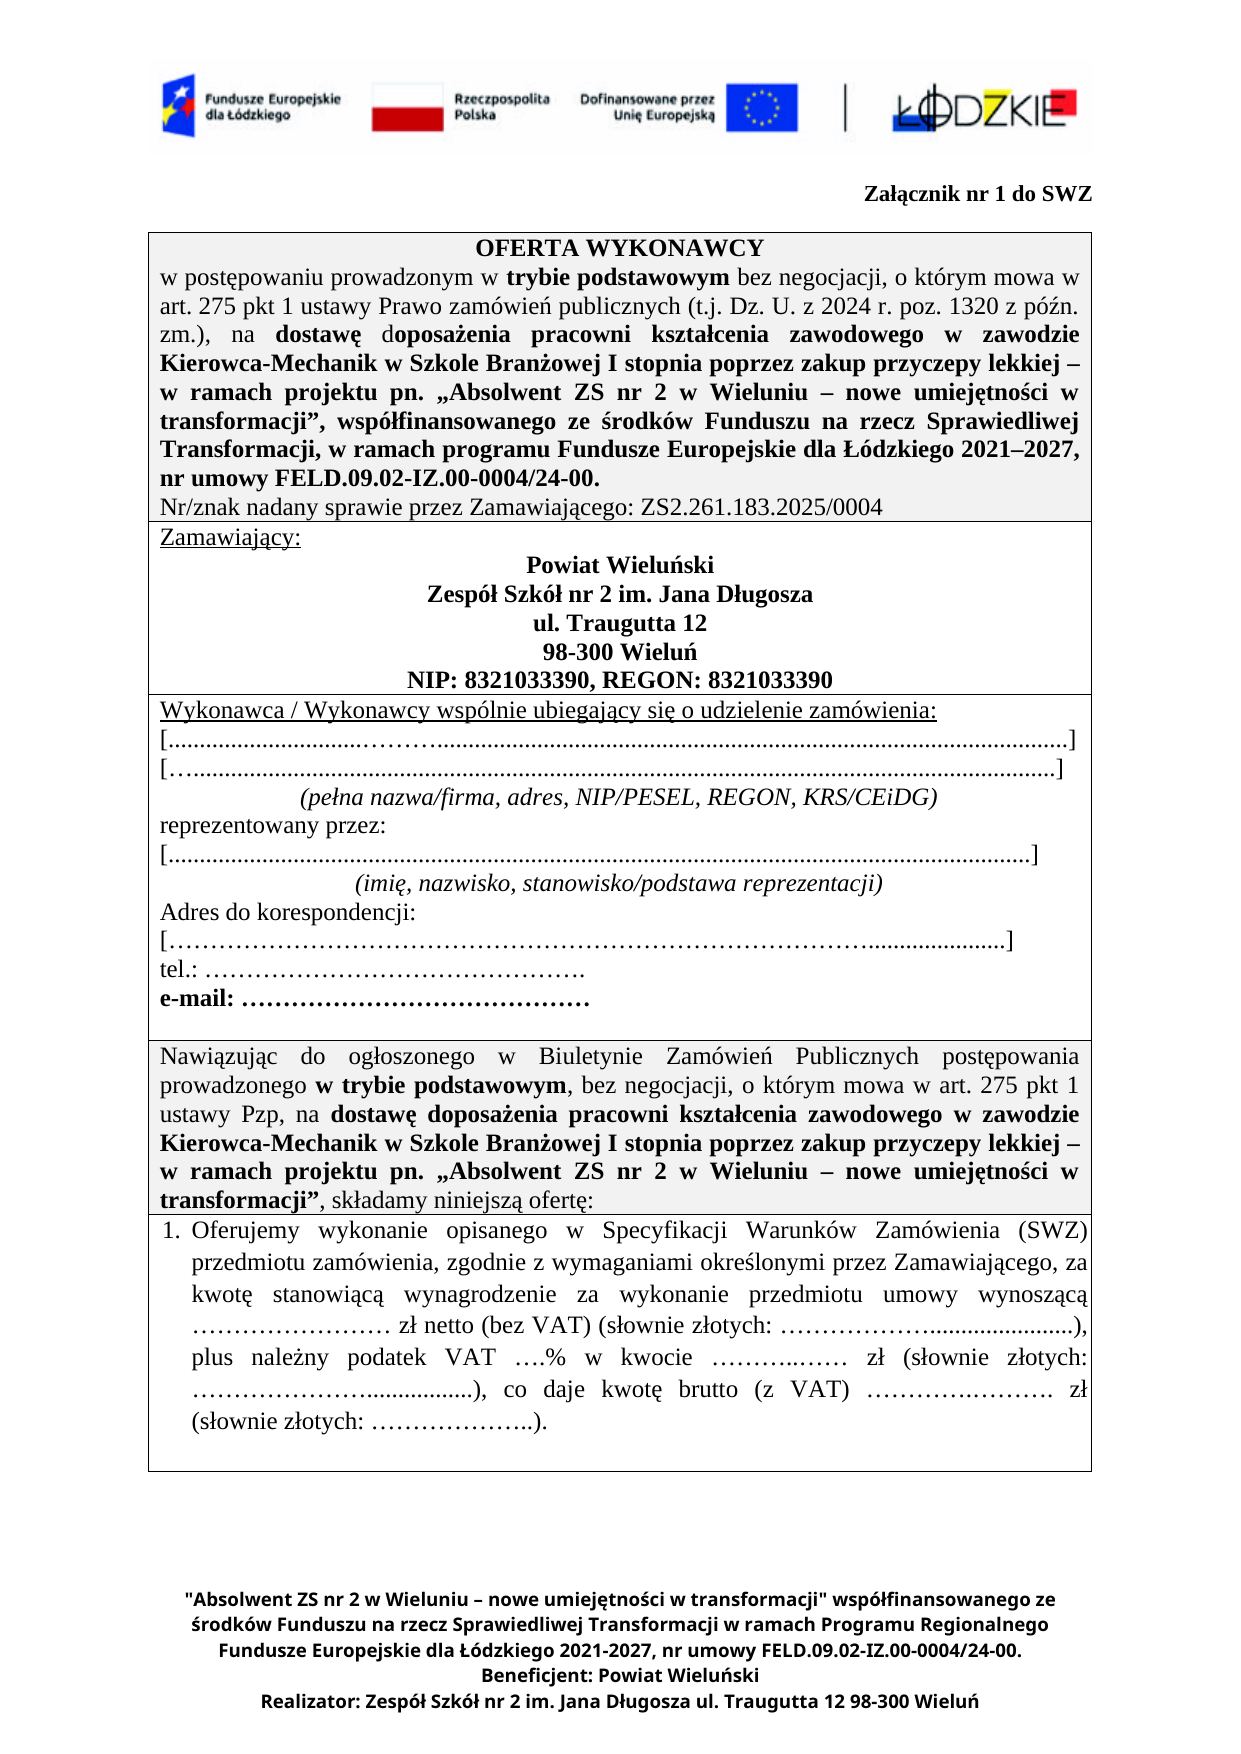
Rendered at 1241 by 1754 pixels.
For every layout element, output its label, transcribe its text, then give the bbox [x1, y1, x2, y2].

table_cell Wykonawca / Wykonawcy wspólnie ubiegający się o udzielenie zamówienia: [...............................……….....................................................................................................] […..........................................................................................................................................] (pełna nazwa/firma, adres, NIP/PESEL, REGON, KRS/CEiDG) reprezentowany przez: [..........................................................................................................................................] (imię, nazwisko, stanowisko/podstawa reprezentacji) Adres do korespondencji: […………………………………………………………………………......................] tel.: ………………………………………. e-mail: …………………………………… [149, 695, 1091, 1040]
picture [147, 59, 1093, 154]
table_cell Nawiązując do ogłoszonego w Biuletynie Zamówień Publicznych postępowania prowadzonego w trybie podstawowym, bez negocjacji, o którym mowa w art. 275 pkt 1 ustawy Pzp, na dostawę doposażenia pracowni kształcenia zawodowego w zawodzie Kierowca-Mechanik w Szkole Branżowej I stopnia poprzez zakup przyczepy lekkiej – w ramach projektu pn. „Absolwent ZS nr 2 w Wieluniu – nowe umiejętności w transformacji”, składamy niniejszą ofertę: [149, 1041, 1091, 1214]
table_cell Zamawiający: Powiat Wieluński Zespół Szkół nr 2 im. Jana Długosza ul. Traugutta 12 98-300 Wieluń NIP: 8321033390, REGON: 8321033390 [149, 522, 1091, 694]
table_cell 1. Oferujemy wykonanie opisanego w Specyfikacji Warunków Zamówienia (SWZ) przedmiotu zamówienia, zgodnie z wymaganiami określonymi przez Zamawiającego, za kwotę stanowiącą wynagrodzenie za wykonanie przedmiotu umowy wynoszącą …………………… zł netto (bez VAT) (słownie złotych: ……………….......................), plus należny podatek VAT ….% w kwocie ………..…… zł (słownie złotych: ………………….................), co daje kwotę brutto (z VAT) ………….………. zł (słownie złotych: ………………..). [149, 1215, 1091, 1471]
text Załącznik nr 1 do SWZ [148, 179, 1092, 206]
table_header OFERTA WYKONAWCY w postępowaniu prowadzonym w trybie podstawowym bez negocjacji, o którym mowa w art. 275 pkt 1 ustawy Prawo zamówień publicznych (t.j. Dz. U. z 2024 r. poz. 1320 z późn. zm.), na dostawę doposażenia pracowni kształcenia zawodowego w zawodzie Kierowca-Mechanik w Szkole Branżowej I stopnia poprzez zakup przyczepy lekkiej – w ramach projektu pn. „Absolwent ZS nr 2 w Wieluniu – nowe umiejętności w transformacji”, współfinansowanego ze środków Funduszu na rzecz Sprawiedliwej Transformacji, w ramach programu Fundusze Europejskie dla Łódzkiego 2021–2027, nr umowy FELD.09.02-IZ.00-0004/24-00. Nr/znak nadany sprawie przez Zamawiającego: ZS2.261.183.2025/0004 [149, 233, 1091, 521]
